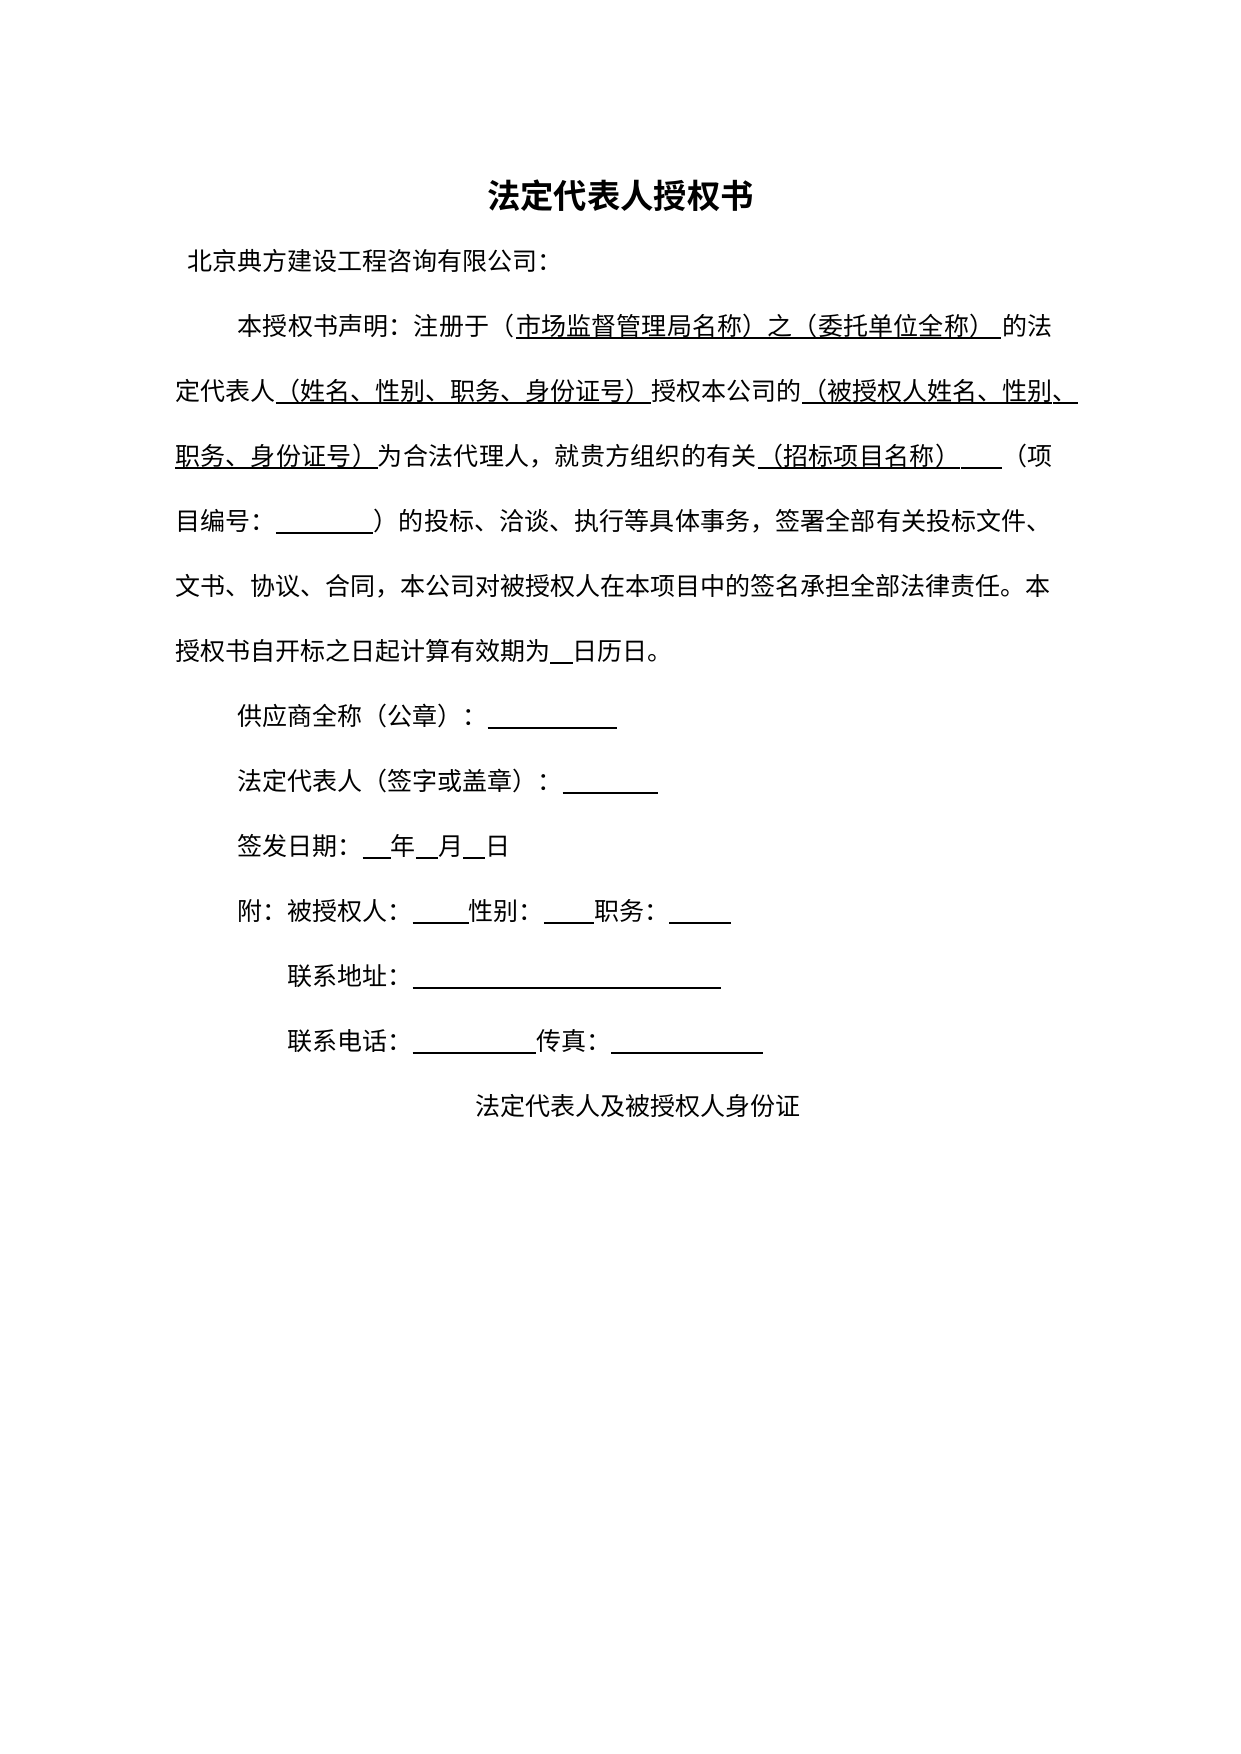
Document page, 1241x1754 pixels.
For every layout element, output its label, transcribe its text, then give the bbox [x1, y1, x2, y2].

text 法定代表人授权书 [187, 162, 1053, 227]
text 联系地址： [187, 942, 1053, 1007]
text 法定代表人（签字或盖章）： [187, 747, 1053, 812]
text 北京典方建设工程咨询有限公司： [187, 227, 1053, 292]
text 附：被授权人： 性别： 职务： [187, 877, 1053, 942]
text 签发日期： 年 月 日 [187, 812, 1053, 877]
text 供应商全称（公章）： [187, 682, 1053, 747]
text 本授权书声明：注册于（市场监督管理局名称）之（委托单位全称） 的法定代表人（姓名、性别、职务、身份证号）授权本公司的（被授权人姓名、性别、职务、身份证号）为合法代理人，就贵方组织的有关（招标项目名称） （项目编号： ）的投标、洽谈、执行等具体事务，签署全部有关投标文件、文书、协议、合同，本公司对被授权人在本项目中的签名承担全部法律责任。本授权书自开标之日起计算有效期为 日历日。 [175, 292, 1053, 682]
text 法定代表人及被授权人身份证 [187, 1072, 1053, 1137]
text 联系电话： 传真： [187, 1007, 1053, 1072]
